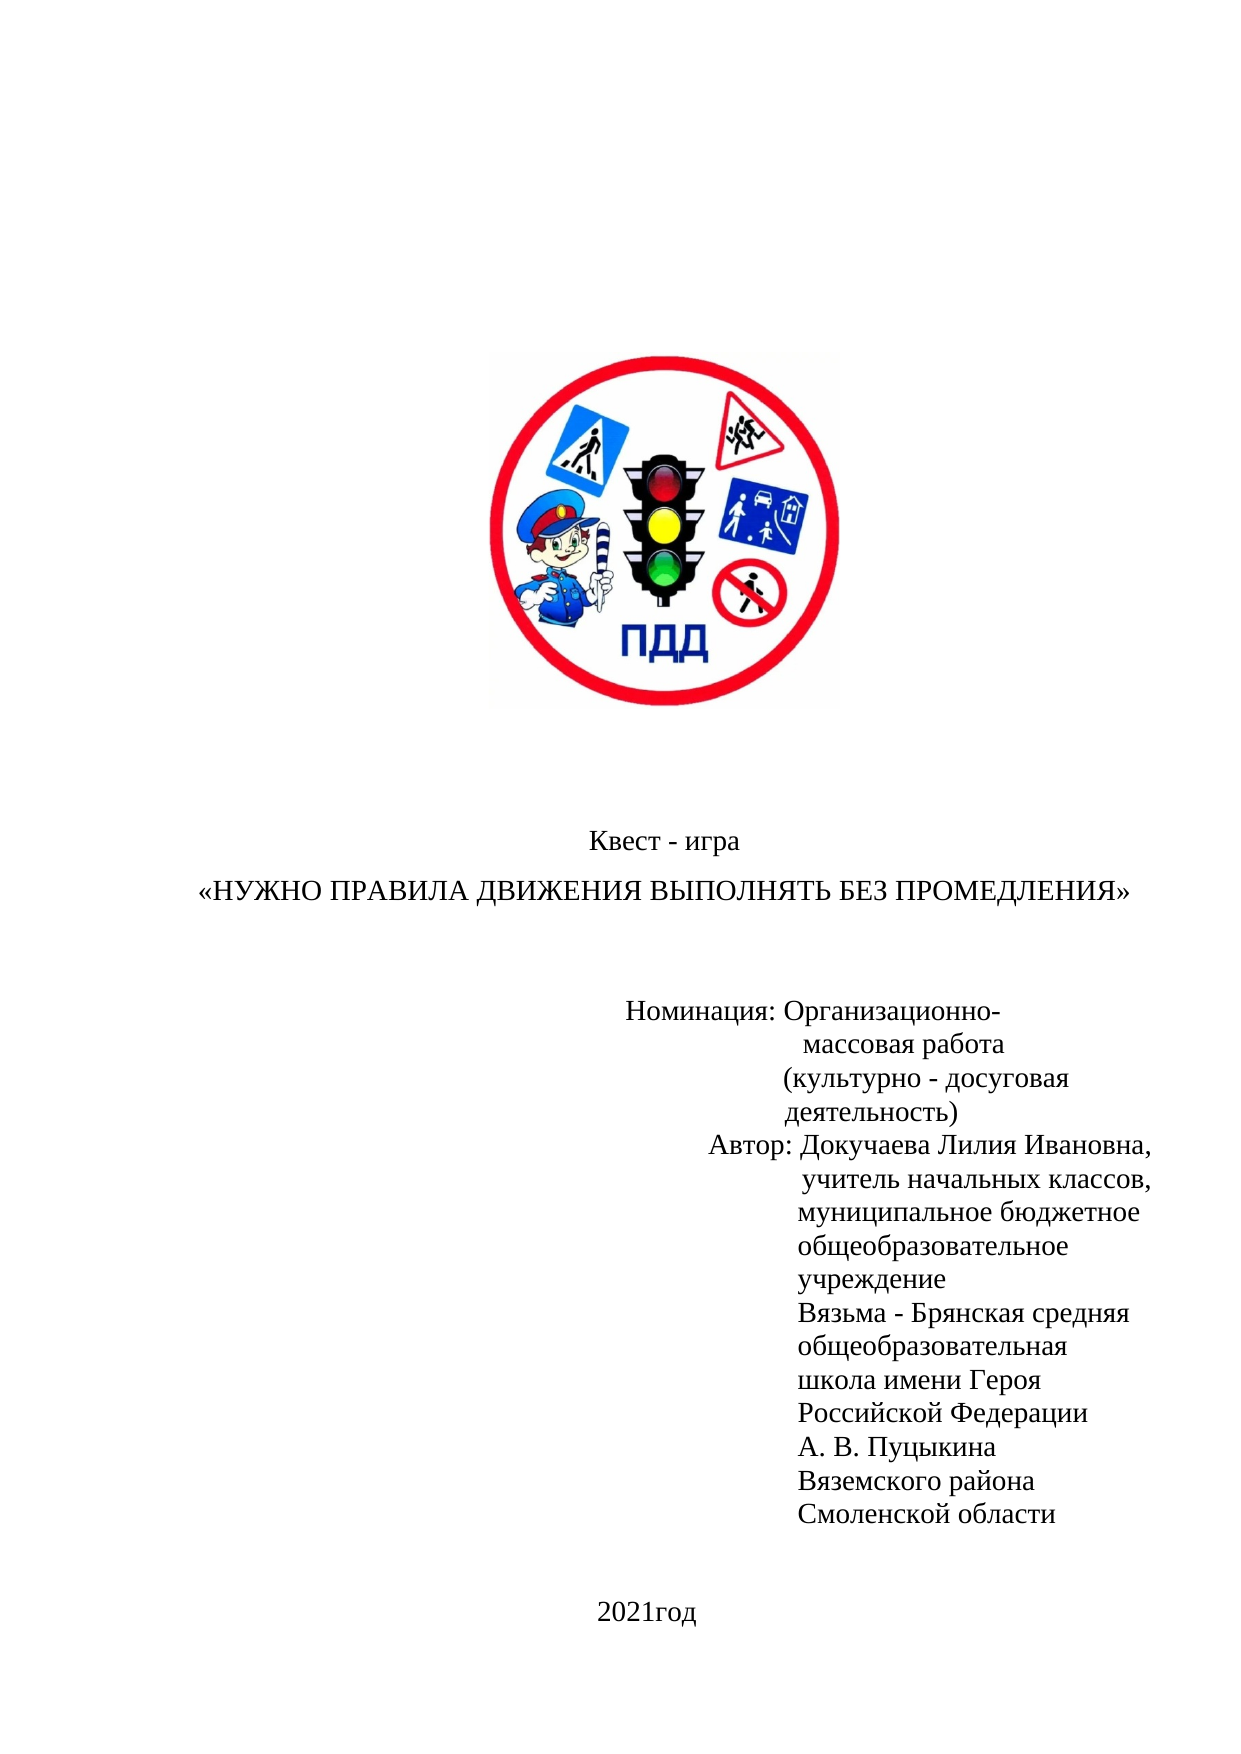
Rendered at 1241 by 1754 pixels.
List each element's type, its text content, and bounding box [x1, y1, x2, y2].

text А. В. Пуцыкина Вяземского района [797, 1429, 1152, 1496]
text учитель начальных классов, [44, 1161, 1152, 1194]
text Смоленской области [797, 1496, 1152, 1530]
text общеобразовательное учреждение [797, 1228, 1152, 1295]
text «НУЖНО ПРАВИЛА ДВИЖЕНИЯ ВЫПОЛНЯТЬ БЕЗ ПРОМЕДЛЕНИЯ» [177, 873, 1152, 907]
text деятельность) [44, 1094, 1152, 1127]
text 2021год [177, 1594, 868, 1628]
text Автор: Докучаева Лилия Ивановна, [44, 1127, 1152, 1161]
text Номинация: Организационно- [44, 993, 1152, 1027]
text муниципальное бюджетное [709, 1194, 1152, 1228]
picture [488, 352, 841, 709]
text общеобразовательная школа имени Героя Российской Федерации [797, 1328, 1152, 1429]
text (культурно - досуговая [44, 1060, 1152, 1094]
text Квест - игра [177, 823, 1152, 856]
text массовая работа [44, 1027, 1152, 1060]
text Вязьма - Брянская средняя [797, 1295, 1152, 1328]
